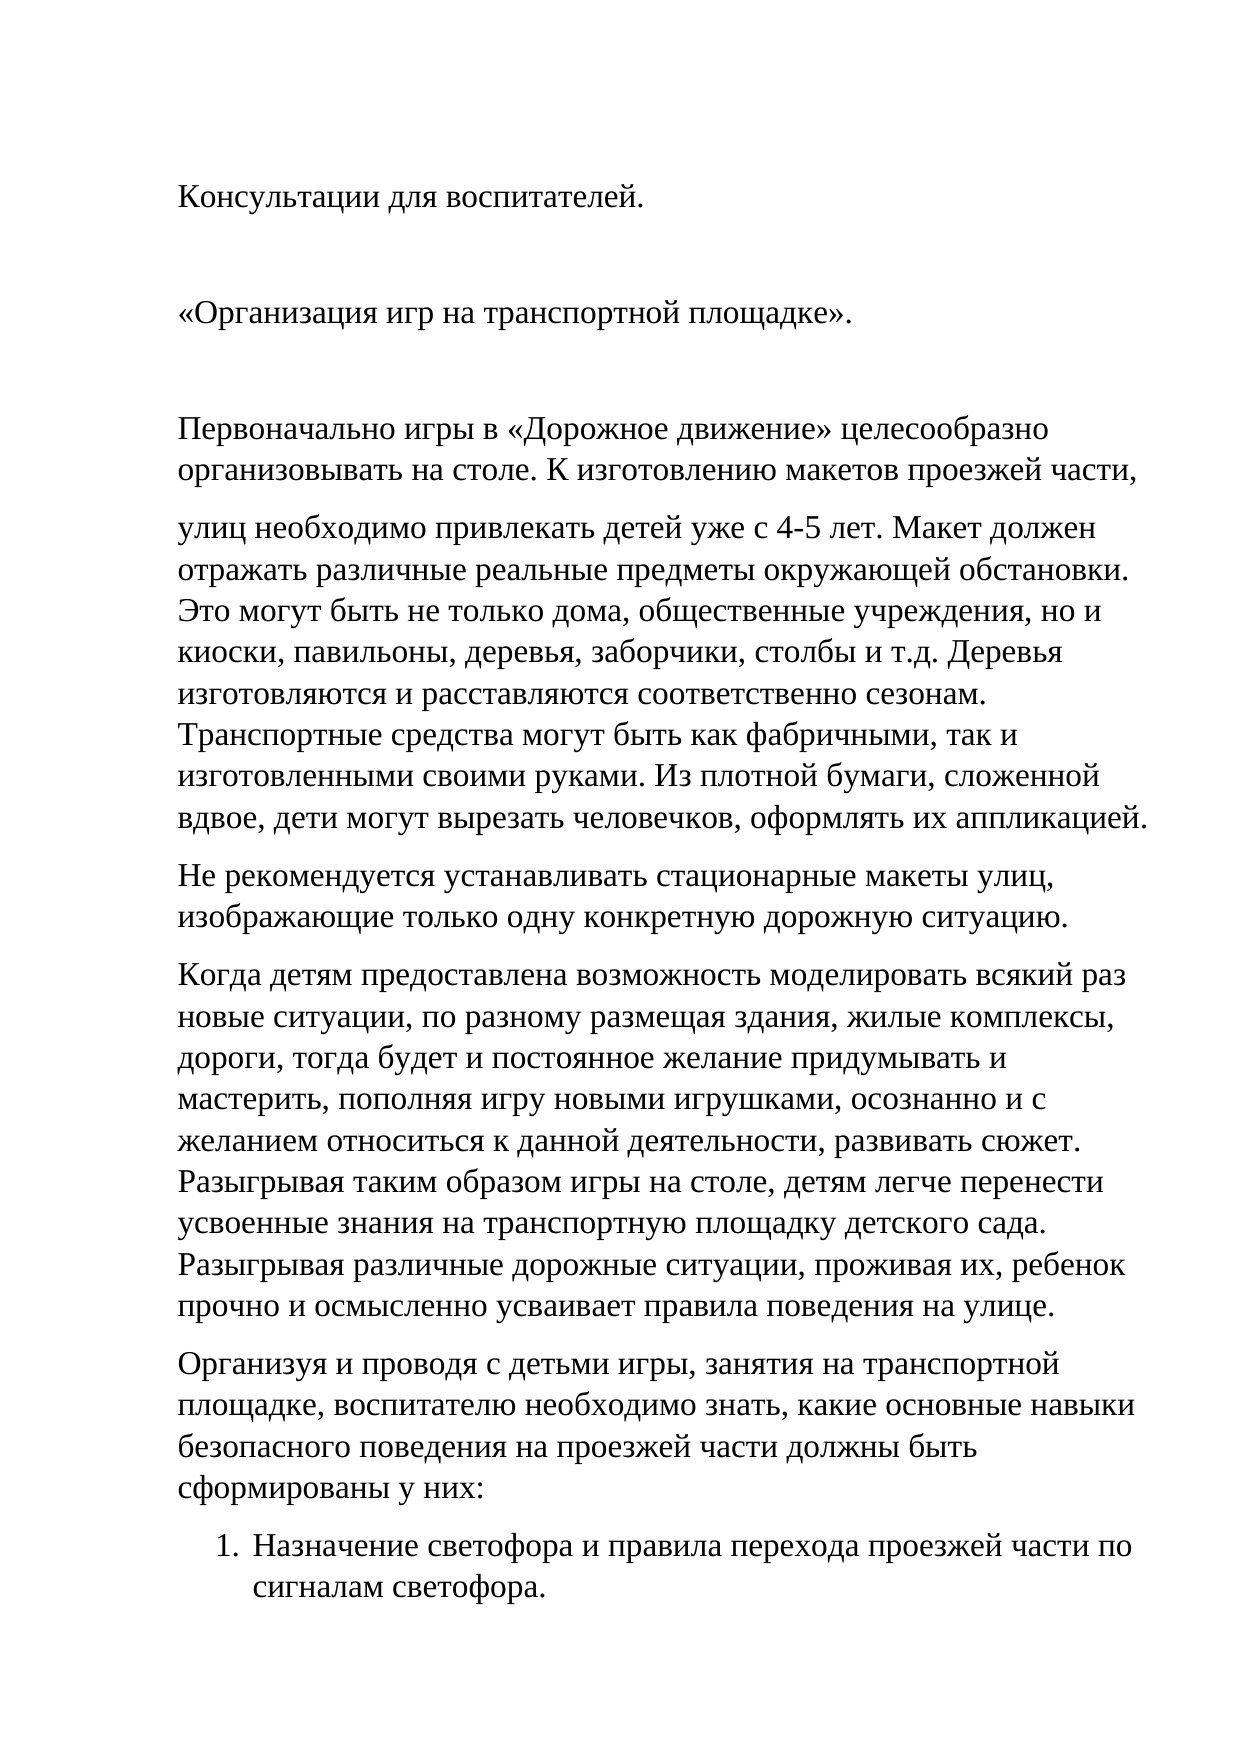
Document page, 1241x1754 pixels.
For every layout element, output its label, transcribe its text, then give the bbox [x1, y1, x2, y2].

text улиц необходимо привлекать детей уже с 4-5 лет. Макет должен отражать различные реальные предметы окружающей обстановки. Это могут быть не только дома, общественные учреждения, но и киоски, павильоны, деревья, заборчики, столбы и т.д. Деревья изготовляются и расставляются соответственно сезонам. Транспортные средства могут быть как фабричными, так и изготовленными своими руками. Из плотной бумаги, сложенной вдвое, дети могут вырезать человечков, оформлять их аппликацией. [177, 508, 1152, 835]
text Организуя и проводя с детьми игры, занятия на транспортной площадке, воспитателю необходимо знать, какие основные навыки безопасного поведения на проезжей части должны быть сформированы у них: [177, 1343, 1152, 1506]
list Назначение светофора и правила перехода проезжей части по сигналам светофора. [215, 1525, 1152, 1605]
text Первоначально игры в «Дорожное движение» целесообразно организовывать на столе. К изготовлению макетов проезжей части, [177, 408, 1152, 488]
text «Организация игр на транспортной площадке». [177, 292, 1152, 331]
text Не рекомендуется устанавливать стационарные макеты улиц, изображающие только одну конкретную дорожную ситуацию. [177, 855, 1152, 935]
text Когда детям предоставлена возможность моделировать всякий раз новые ситуации, по разному размещая здания, жилые комплексы, дороги, тогда будет и постоянное желание придумывать и мастерить, пополняя игру новыми игрушками, осознанно и с желанием относиться к данной деятельности, развивать сюжет. Разыгрывая таким образом игры на столе, детям легче перенести усвоенные знания на транспортную площадку детского сада. Разыгрывая различные дорожные ситуации, проживая их, ребенок прочно и осмысленно усваивает правила поведения на улице. [177, 954, 1152, 1324]
text Консультации для воспитателей. [177, 176, 1152, 214]
